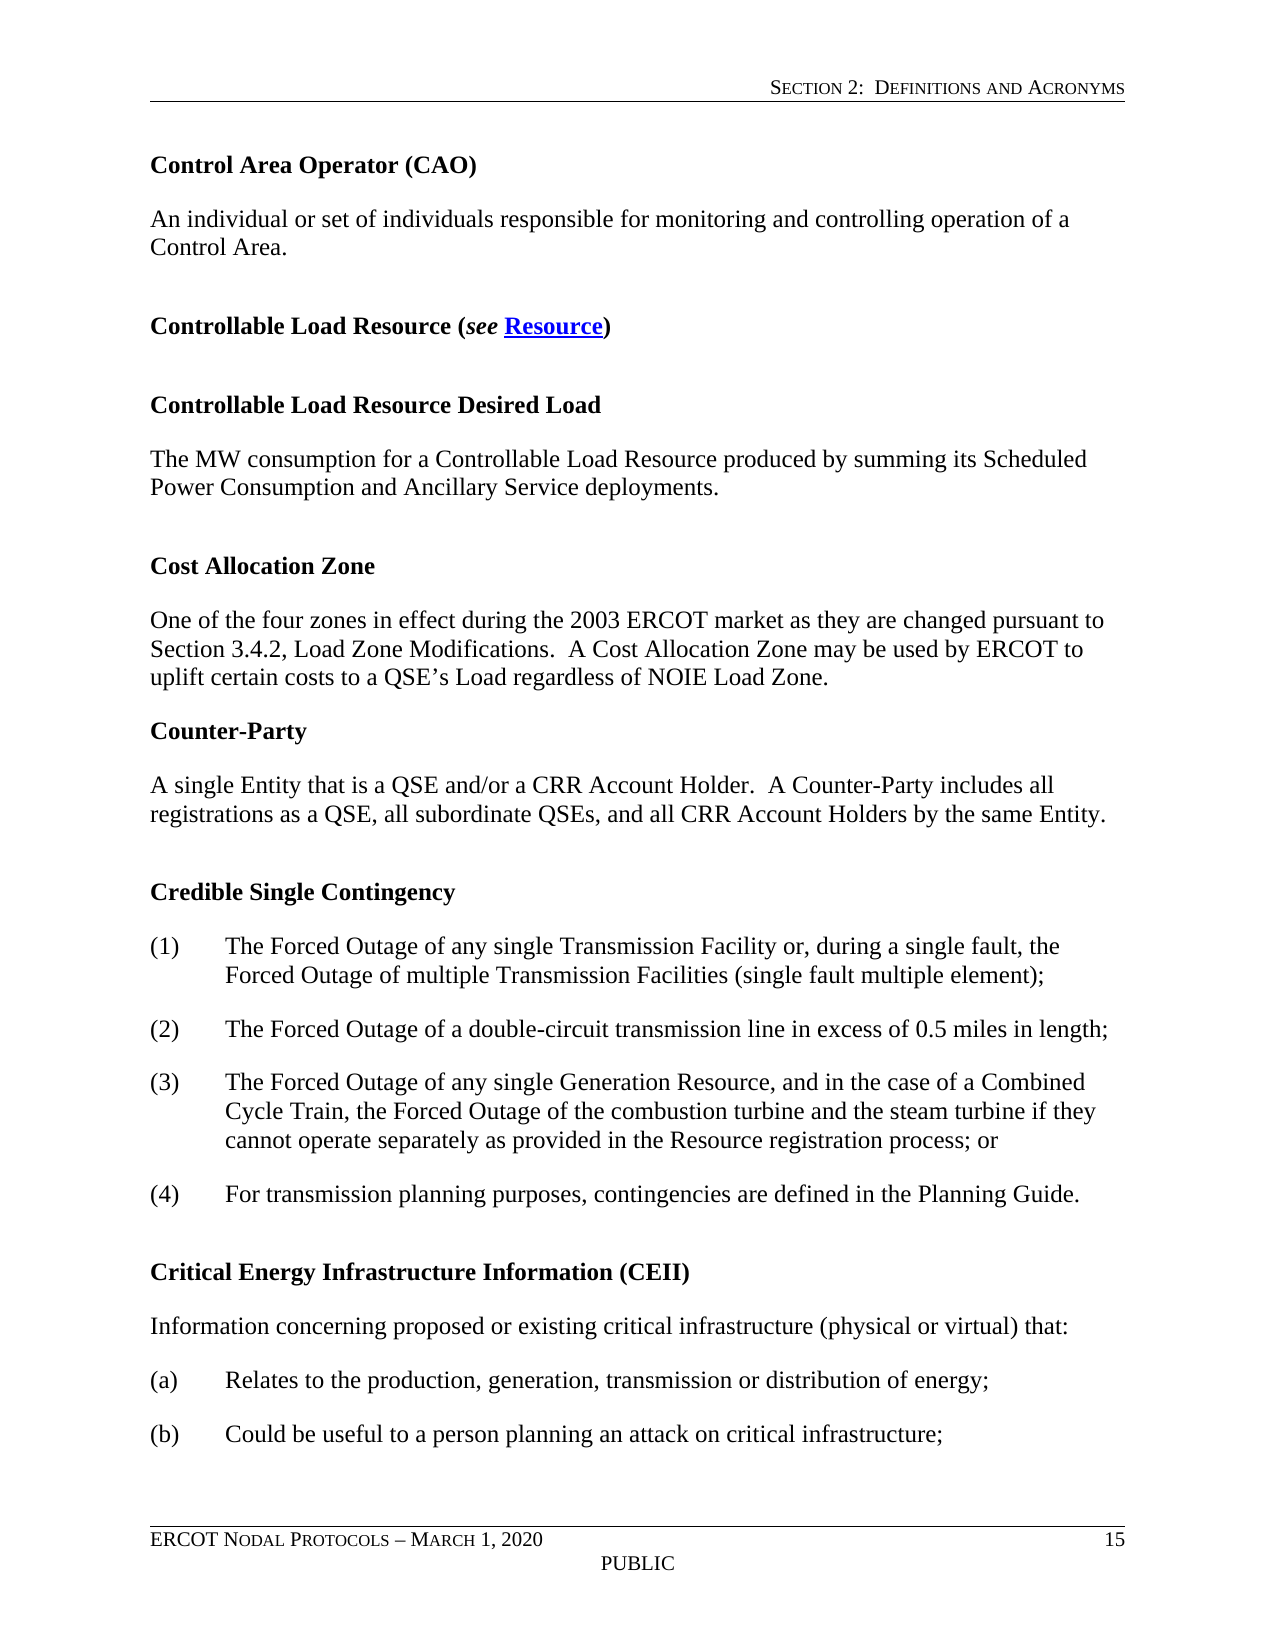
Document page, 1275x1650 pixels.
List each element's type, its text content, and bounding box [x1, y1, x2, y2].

text Controllable Load Resource (see Resource) [150, 311, 1125, 340]
text Credible Single Contingency [150, 877, 1125, 906]
text One of the four zones in effect during the 2003 ERCOT market as they are changed pursuant to Section 3.4.2, Load Zone Modifications. A Cost Allocation Zone may be used by ERCOT to uplift certain costs to a QSE’s Load regardless of NOIE Load Zone. [150, 605, 1125, 691]
text Control Area Operator (CAO) [150, 150, 1125, 179]
list (b) Could be useful to a person planning an attack on critical infrastructure; [150, 1419, 1125, 1447]
text Controllable Load Resource Desired Load [150, 390, 1125, 419]
text Information concerning proposed or existing critical infrastructure (physical or virtual) that: [150, 1311, 1125, 1340]
list (a) Relates to the production, generation, transmission or distribution of energy; [150, 1365, 1125, 1394]
text Critical Energy Infrastructure Information (CEII) [150, 1257, 1125, 1286]
text (4) For transmission planning purposes, contingencies are defined in the Planning Guide. [150, 1179, 1125, 1207]
text (1) The Forced Outage of any single Transmission Facility or, during a single fault, the Forced Outage of multiple Transmission Facilities (single fault multiple element); [150, 931, 1125, 989]
text An individual or set of individuals responsible for monitoring and controlling operation of a Control Area. [150, 204, 1125, 261]
text (3) The Forced Outage of any single Generation Resource, and in the case of a Combined Cycle Train, the Forced Outage of the combustion turbine and the steam turbine if they cannot operate separately as provided in the Resource registration process; or [150, 1067, 1125, 1154]
text The MW consumption for a Controllable Load Resource produced by summing its Scheduled Power Consumption and Ancillary Service deployments. [150, 444, 1125, 501]
text A single Entity that is a QSE and/or a CRR Account Holder. A Counter-Party includes all registrations as a QSE, all subordinate QSEs, and all CRR Account Holders by the same Entity. [150, 770, 1125, 827]
text (2) The Forced Outage of a double-circuit transmission line in excess of 0.5 miles in length; [150, 1014, 1125, 1042]
text Cost Allocation Zone [150, 551, 1125, 580]
text Counter-Party [150, 716, 1125, 745]
